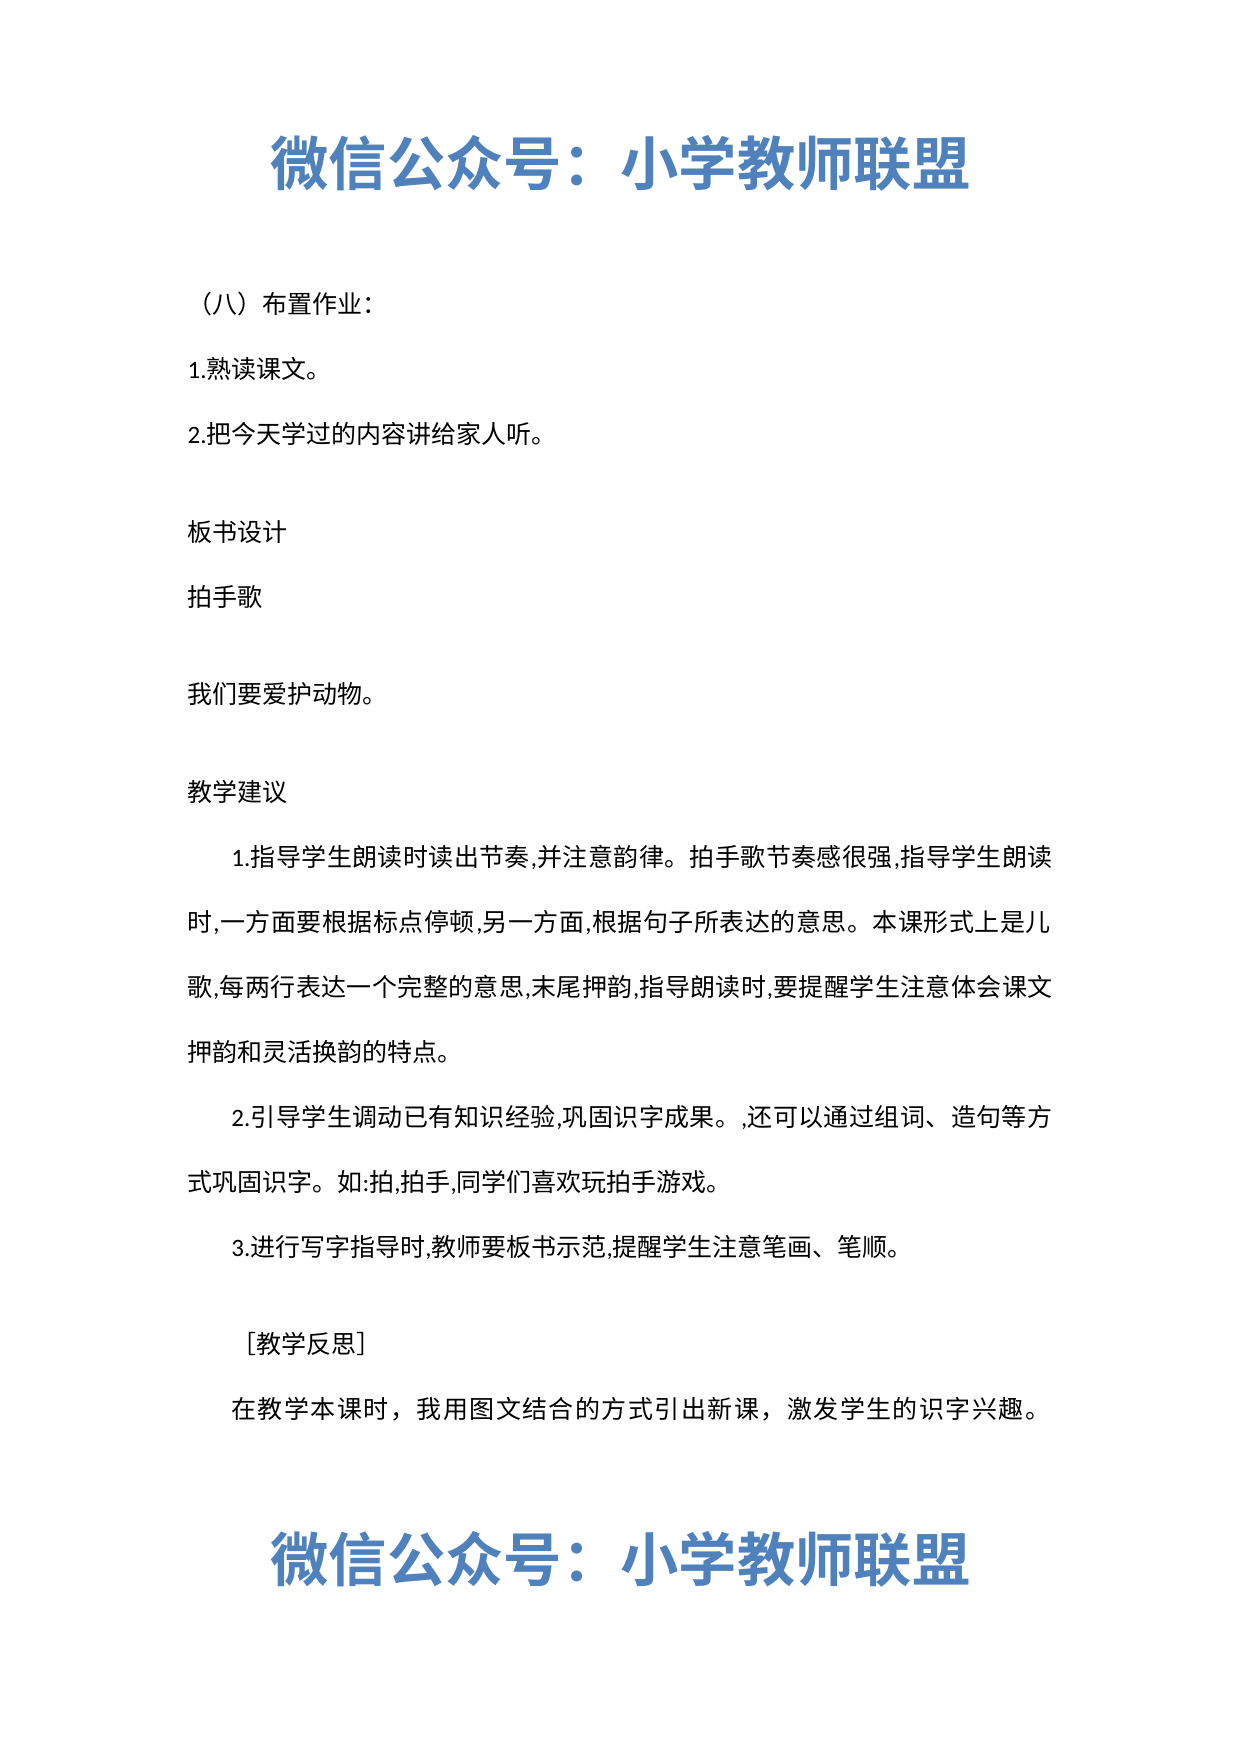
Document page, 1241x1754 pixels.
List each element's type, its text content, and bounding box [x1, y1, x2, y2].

text 2.把今天学过的内容讲给家人听。 [187, 400, 1053, 465]
text （八）布置作业： [187, 270, 1053, 335]
text 3.进行写字指导时,教师要板书示范,提醒学生注意笔画、笔顺。 [187, 1213, 1053, 1278]
text 1.熟读课文。 [187, 335, 1053, 400]
text 2.引导学生调动已有知识经验,巩固识字成果。,还可以通过组词、造句等方式巩固识字。如:拍,拍手,同学们喜欢玩拍手游戏。 [187, 1083, 1053, 1213]
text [187, 1375, 1053, 1440]
text 我们要爱护动物。 [187, 660, 1053, 725]
text ［教学反思］ [187, 1310, 1053, 1375]
text 教学建议 [187, 758, 1053, 823]
text 1.指导学生朗读时读出节奏,并注意韵律。拍手歌节奏感很强,指导学生朗读时,一方面要根据标点停顿,另一方面,根据句子所表达的意思。本课形式上是儿歌,每两行表达一个完整的意思,末尾押韵,指导朗读时,要提醒学生注意体会课文押韵和灵活换韵的特点。 [187, 823, 1053, 1083]
text 拍手歌 [187, 563, 1053, 628]
text 板书设计 [187, 498, 1053, 563]
